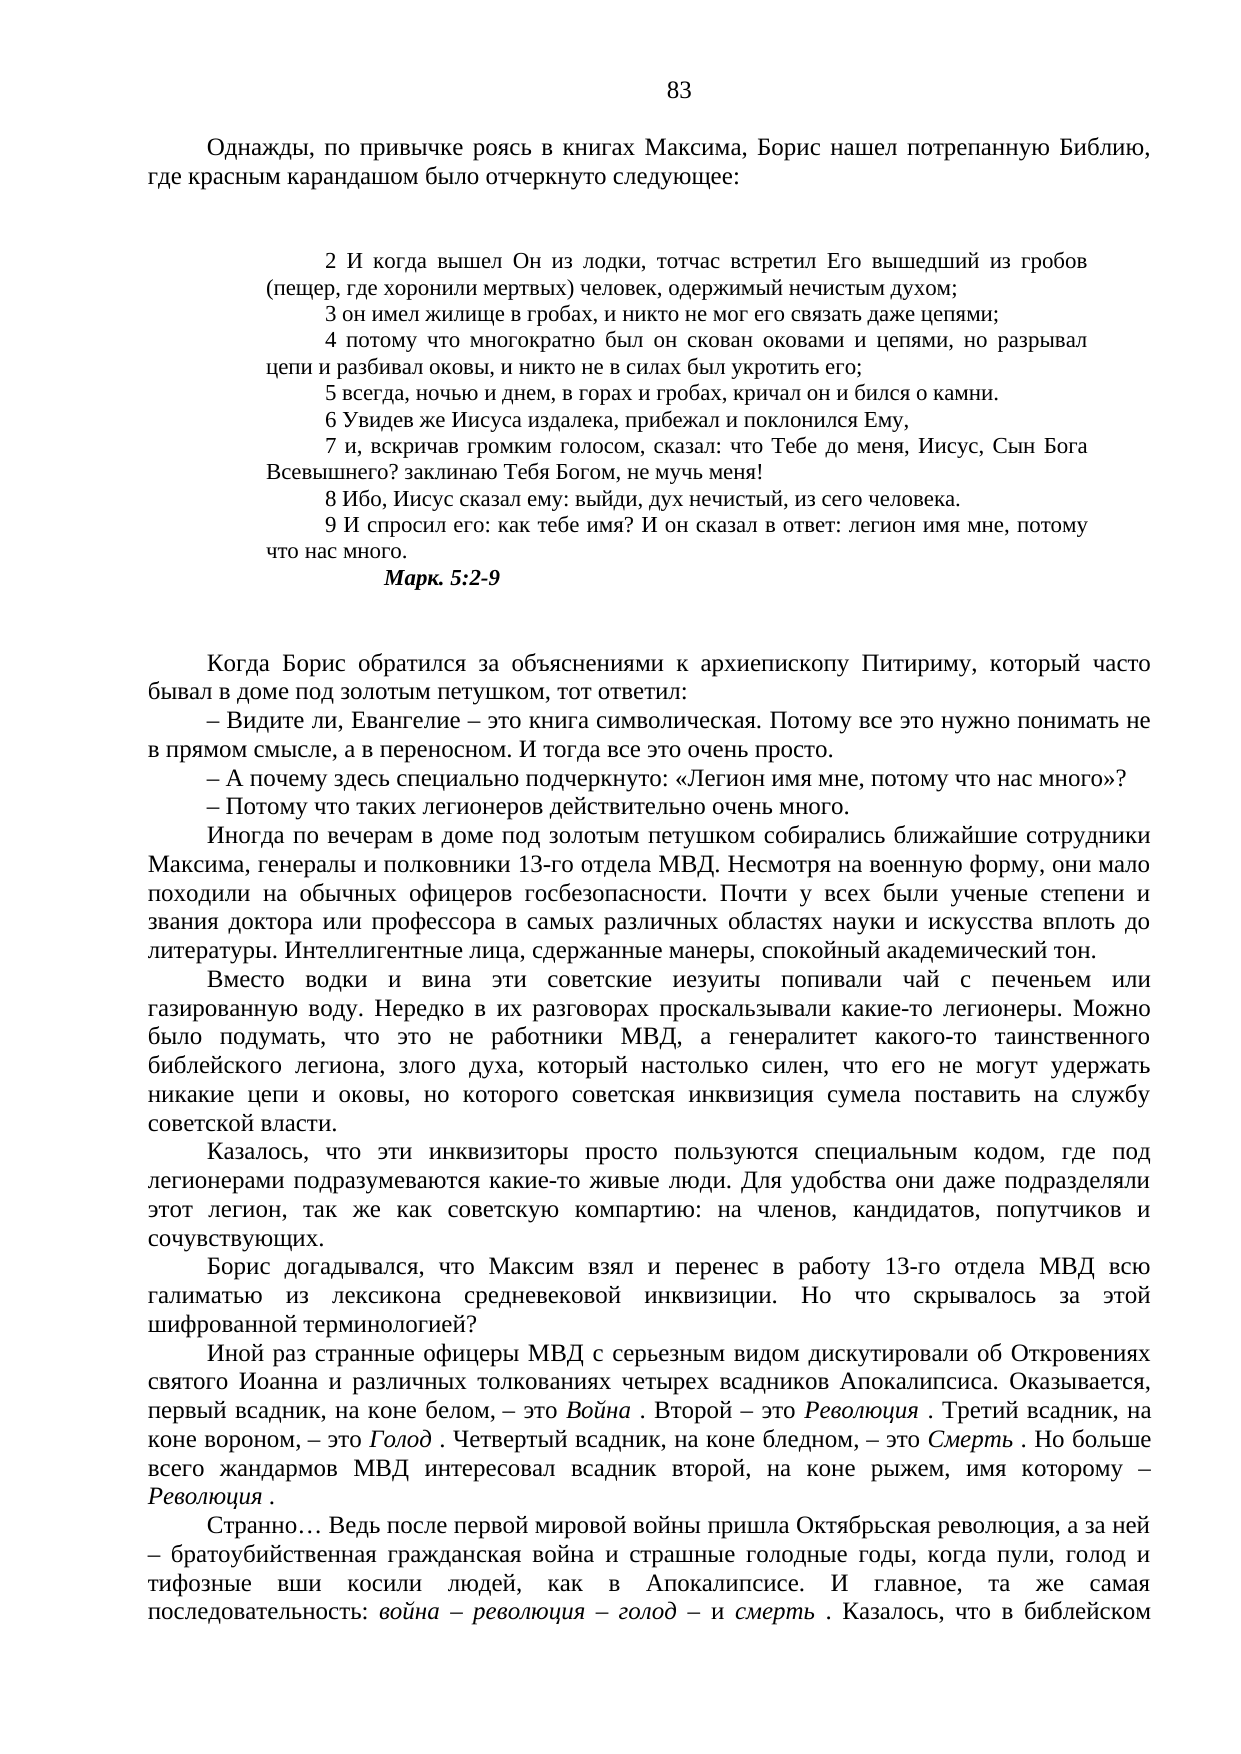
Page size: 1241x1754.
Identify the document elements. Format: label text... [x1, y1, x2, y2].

text Казалось, что эти инквизиторы просто пользуются специальным кодом, где под легионерами подразумеваются какие-то живые люди. Для удобства они даже подразделяли этот легион, так же как советскую компартию: на членов, кандидатов, попутчиков и сочувствующих. [148, 1136, 1152, 1251]
text Марк. 5:2-9 [325, 564, 1089, 590]
text – Потому что таких легионеров действительно очень много. [148, 791, 1152, 820]
text 8 Ибо, Иисус сказал ему: выйди, дух нечистый, из сего человека. [266, 485, 1089, 511]
text 2 И когда вышел Он из лодки, тотчас встретил Его вышедший из гробов (пещер, где хоронили мертвых) человек, одержимый нечистым духом; [266, 247, 1089, 300]
text Когда Борис обратился за объяснениями к архиепископу Питириму, который часто бывал в доме под золотым петушком, тот ответил: [148, 648, 1152, 705]
text 4 потому что многократно был он скован оковами и цепями, но разрывал цепи и разбивал оковы, и никто не в силах был укротить его; [266, 327, 1089, 379]
text Однажды, по привычке роясь в книгах Максима, Борис нашел потрепанную Библию, где красным карандашом было отчеркнуто следующее: [148, 132, 1152, 190]
text Вместо водки и вина эти советские иезуиты попивали чай с печеньем или газированную воду. Нередко в их разговорах проскальзывали какие-то легионеры. Можно было подумать, что это не работники МВД, а генералитет какого-то таинственного библейского легиона, злого духа, который настолько силен, что его не могут удержать никакие цепи и оковы, но которого советская инквизиция сумела поставить на службу советской власти. [148, 964, 1152, 1136]
text Борис догадывался, что Максим взял и перенес в работу 13-го отдела МВД всю галиматью из лексикона средневековой инквизиции. Но что скрывалось за этой шифрованной терминологией? [148, 1251, 1152, 1338]
text 7 и, вскричав громким голосом, сказал: что Тебе до меня, Иисус, Сын Бога Всевышнего? заклинаю Тебя Богом, не мучь меня! [266, 432, 1089, 485]
text – Видите ли, Евангелие – это книга символическая. Потому все это нужно понимать не в прямом смысле, а в переносном. И тогда все это очень просто. [148, 705, 1152, 763]
text 5 всегда, ночью и днем, в горах и гробах, кричал он и бился о камни. [266, 379, 1089, 406]
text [148, 1510, 1152, 1625]
text – А почему здесь специально подчеркнуто: «Легион имя мне, потому что нас много»? [148, 763, 1152, 791]
text Иной раз странные офицеры МВД с серьезным видом дискутировали об Откровениях святого Иоанна и различных толкованиях четырех всадников Апокалипсиса. Оказывается, первый всадник, на коне белом, – это Война . Второй – это Революция . Третий всадник, на коне вороном, – это Голод . Четвертый всадник, на коне бледном, – это Смерть . Но больше всего жандармов МВД интересовал всадник второй, на коне рыжем, имя которому – Революция . [148, 1338, 1152, 1510]
text 6 Увидев же Иисуса издалека, прибежал и поклонился Ему, [266, 406, 1089, 432]
text 9 И спросил его: как тебе имя? И он сказал в ответ: легион имя мне, потому что нас много. [266, 511, 1089, 564]
text 3 он имел жилище в гробах, и никто не мог его связать даже цепями; [266, 300, 1089, 327]
text Иногда по вечерам в доме под золотым петушком собирались ближайшие сотрудники Максима, генералы и полковники 13-го отдела МВД. Несмотря на военную форму, они мало походили на обычных офицеров госбезопасности. Почти у всех были ученые степени и звания доктора или профессора в самых различных областях науки и искусства вплоть до литературы. Интеллигентные лица, сдержанные манеры, спокойный академический тон. [148, 820, 1152, 964]
